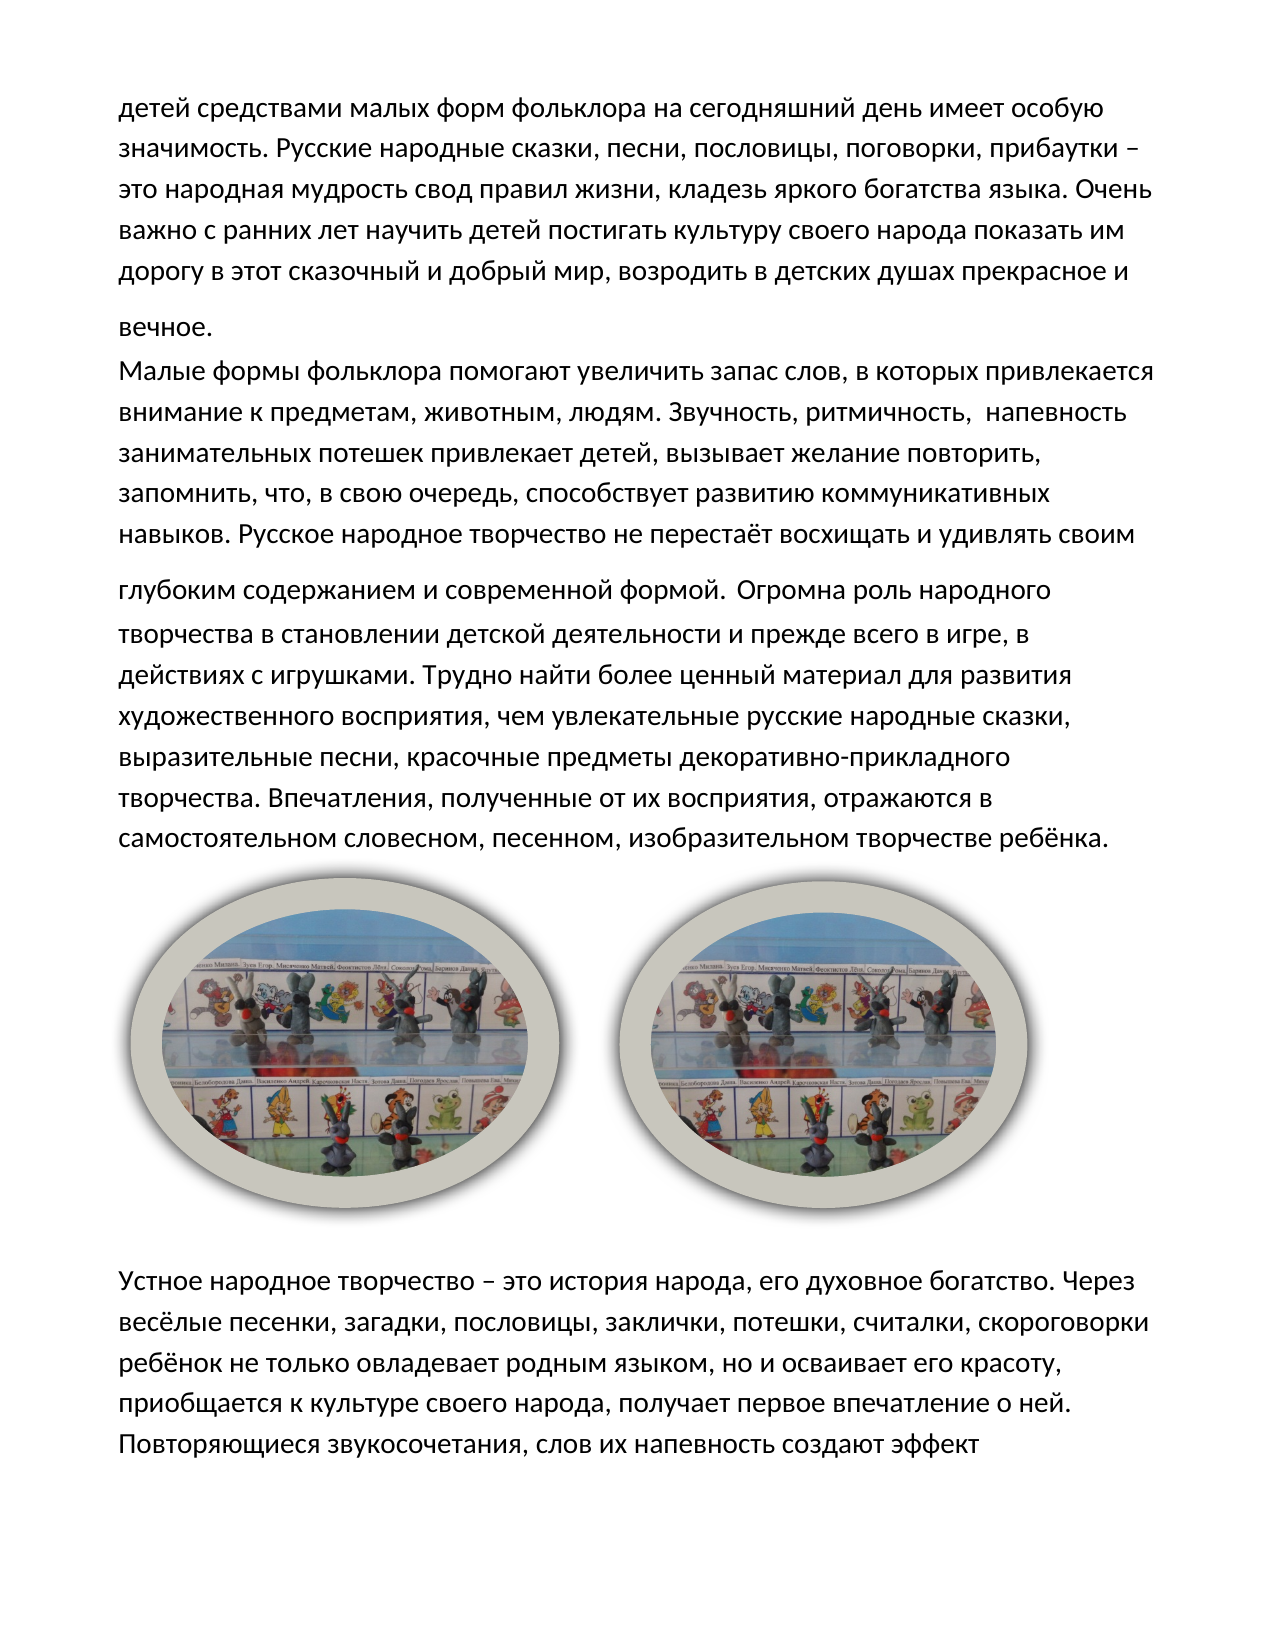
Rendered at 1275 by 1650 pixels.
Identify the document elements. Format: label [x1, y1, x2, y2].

text [118, 1262, 1157, 1461]
text [118, 89, 1157, 1236]
picture [162, 910, 527, 1176]
picture [651, 913, 996, 1176]
